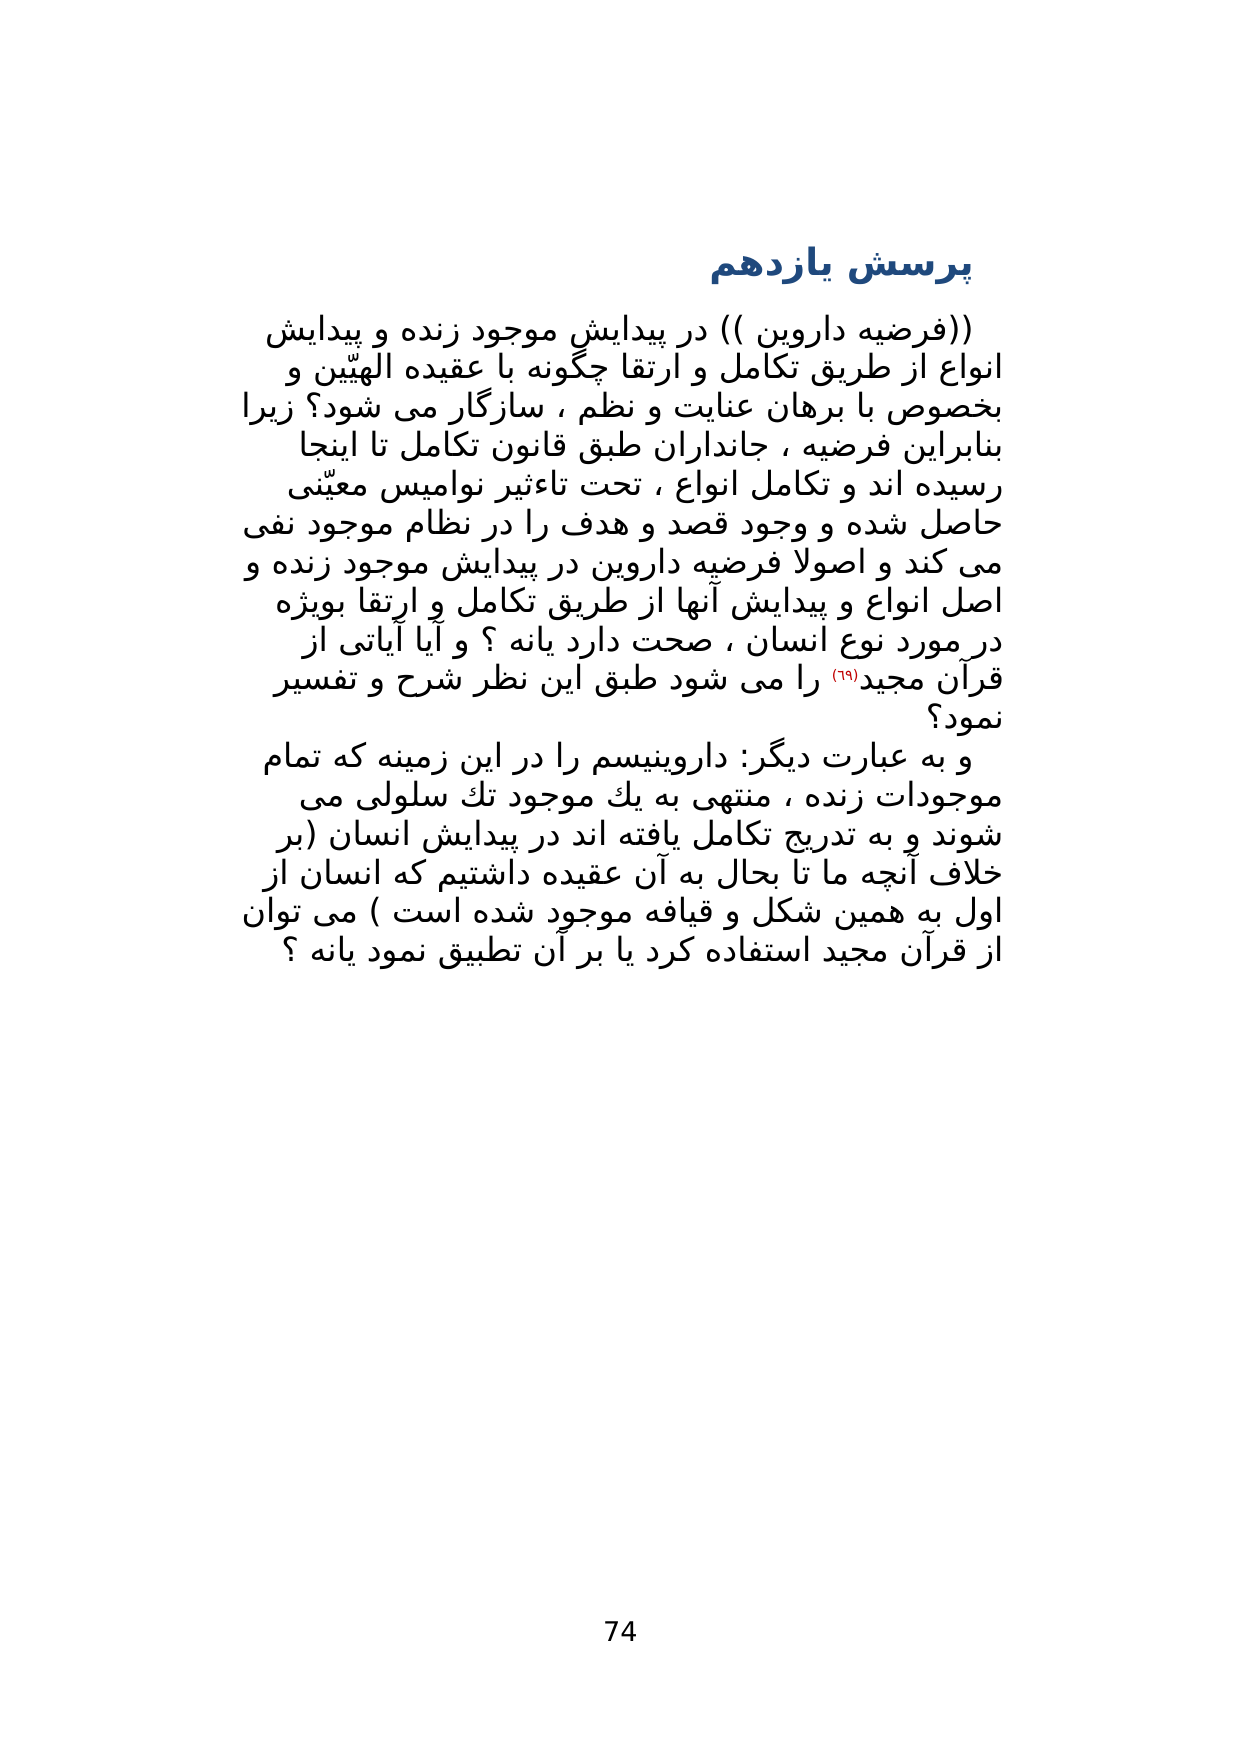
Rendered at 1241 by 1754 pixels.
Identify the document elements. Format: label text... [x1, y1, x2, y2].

text و به عبارت ديگر: داروينيسم را در اين زمينه كه تمام موجودات زنده ، منتهى به يك موجود تك سلولى مى شوند و به تدريج تكامل يافته اند در پيدايش انسان (بر خلاف آنچه ما تا بحال به آن عقيده داشتيم كه انسان از اول به همين شكل و قيافه موجود شده است ) مى توان از قرآن مجيد استفاده كرد يا بر آن تطبيق نمود يانه ؟ [236, 737, 1004, 970]
subtitle پرسش يازدهم [236, 241, 1004, 284]
text ((فرضيه داروين )) در پيدايش موجود زنده و پيدايش انواع از طريق تكامل و ارتقا چگونه با عقيده الهيّين و بخصوص با برهان عنايت و نظم ، سازگار مى شود؟ زيرا بنابراين فرضيه ، جانداران طبق قانون تكامل تا اينجا رسيده اند و تكامل انواع ، تحت تاءثير نواميس معيّنى حاصل شده و وجود قصد و هدف را در نظام موجود نفى مى كند و اصولا فرضيه داروين در پيدايش موجود زنده و اصل انواع و پيدايش آنها از طريق تكامل و ارتقا بويژه در مورد نوع انسان ، صحت دارد يانه ؟ و آيا آياتى از قرآن مجيد(٦٩) را مى شود طبق اين نظر شرح و تفسير نمود؟ [236, 309, 1004, 737]
